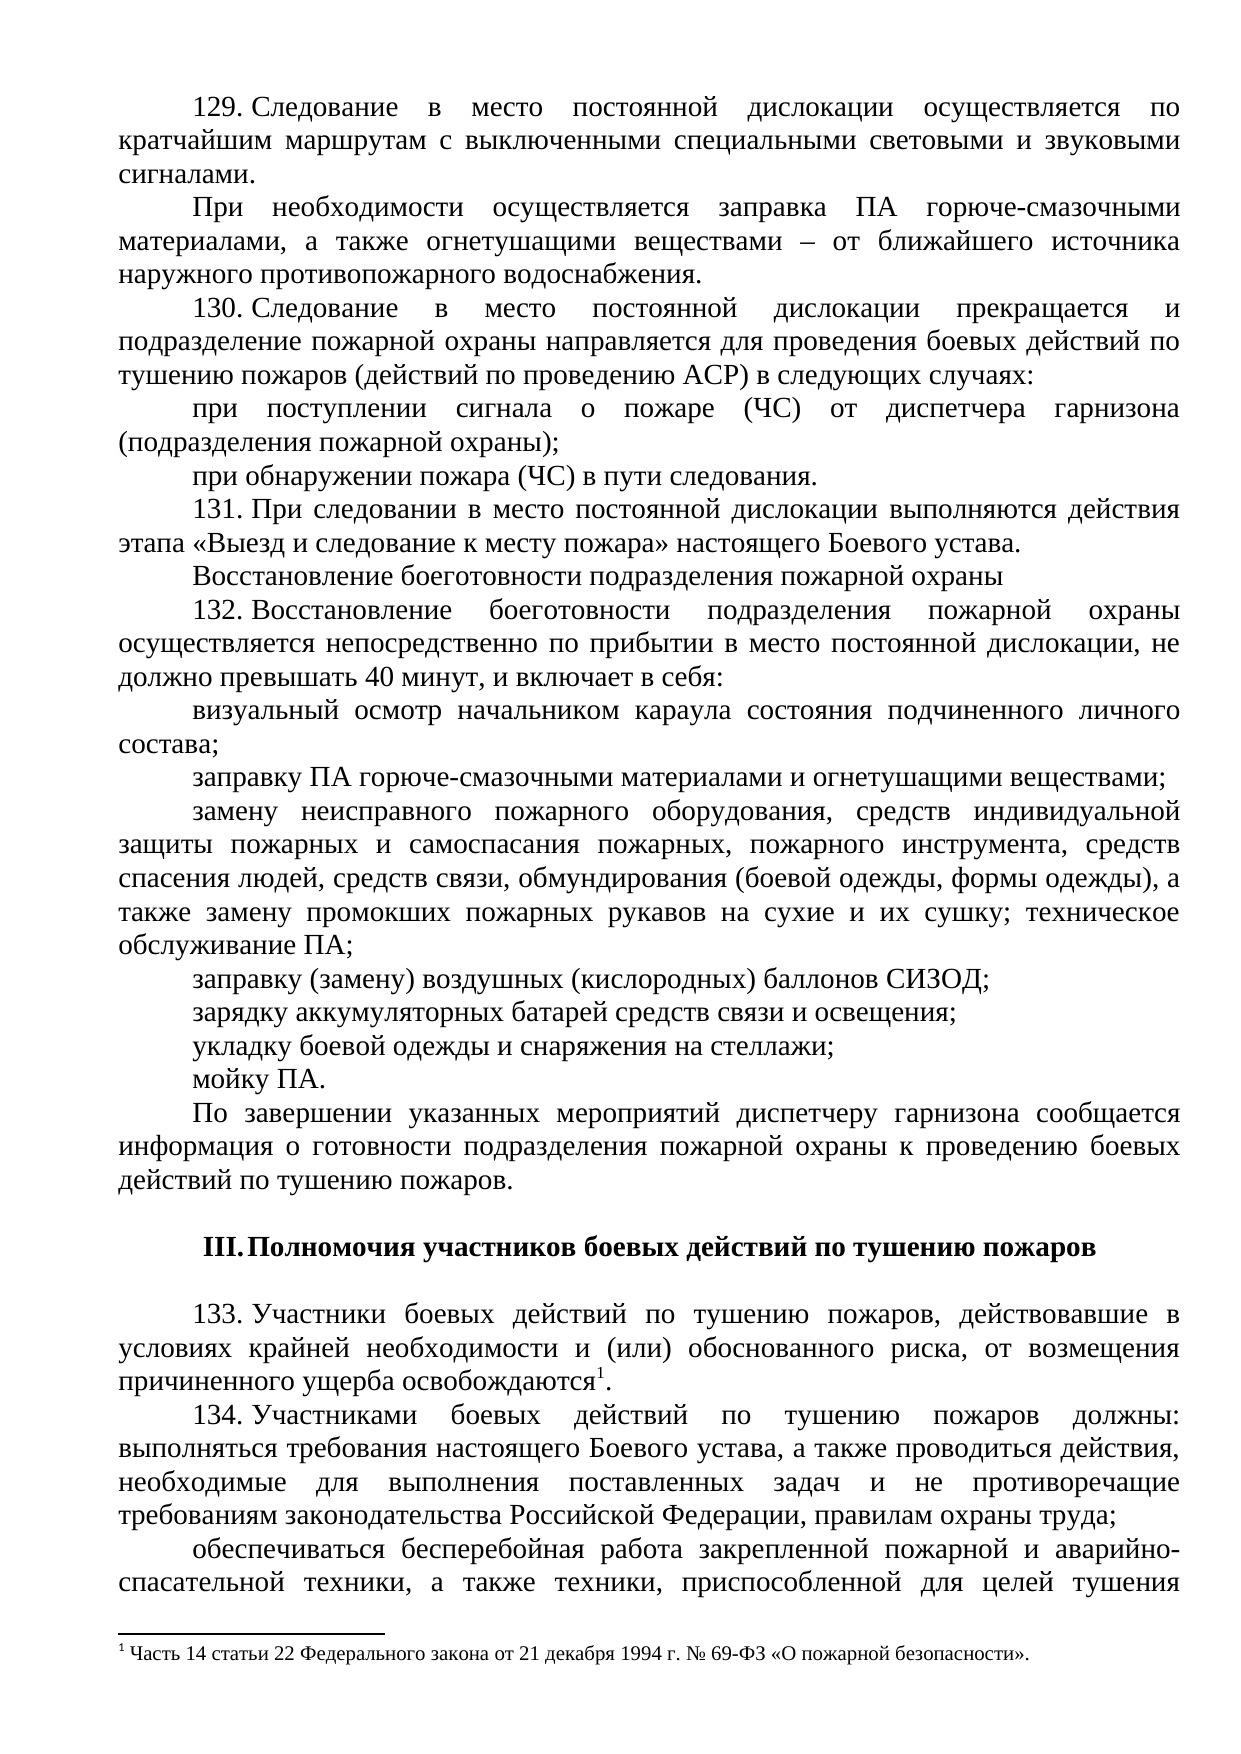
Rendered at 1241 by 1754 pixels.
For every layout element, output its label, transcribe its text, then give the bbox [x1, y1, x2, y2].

text при обнаружении пожара (ЧС) в пути следования. [118, 458, 1181, 491]
text Восстановление боеготовности подразделения пожарной охраны [118, 558, 1181, 592]
text мойку ПА. [118, 1061, 1181, 1095]
text заправку (замену) воздушных (кислородных) баллонов СИЗОД; [118, 961, 1181, 994]
text По завершении указанных мероприятий диспетчеру гарнизона сообщается информация о готовности подразделения пожарной охраны к проведению боевых действий по тушению пожаров. [118, 1095, 1181, 1196]
list Участники боевых действий по тушению пожаров, действовавшие в условиях крайней необходимости и (или) обоснованного риска, от возмещения причиненного ущерба освобождаются. [118, 1296, 1181, 1397]
list Полномочия участников боевых действий по тушению пожаров [118, 1229, 1181, 1263]
list Следование в место постоянной дислокации прекращается и подразделение пожарной охраны направляется для проведения боевых действий по тушению пожаров (действий по проведению АСР) в следующих случаях: [118, 290, 1181, 391]
text при поступлении сигнала о пожаре (ЧС) от диспетчера гарнизона (подразделения пожарной охраны); [118, 391, 1181, 458]
text визуальный осмотр начальником караула состояния подчиненного личного состава; [118, 692, 1181, 759]
list При следовании в место постоянной дислокации выполняются действия этапа «Выезд и следование к месту пожара» настоящего Боевого устава. [118, 491, 1181, 558]
text укладку боевой одежды и снаряжения на стеллажи; [118, 1028, 1181, 1061]
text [118, 1531, 1181, 1598]
text заправку ПА горюче-смазочными материалами и огнетушащими веществами; [118, 759, 1181, 793]
list Участниками боевых действий по тушению пожаров должны: выполняться требования настоящего Боевого устава, а также проводиться действия, необходимые для выполнения поставленных задач и не противоречащие требованиям законодательства Российской Федерации, правилам охраны труда; [118, 1397, 1181, 1531]
text зарядку аккумуляторных батарей средств связи и освещения; [118, 994, 1181, 1028]
text замену неисправного пожарного оборудования, средств индивидуальной защиты пожарных и самоспасания пожарных, пожарного инструмента, средств спасения людей, средств связи, обмундирования (боевой одежды, формы одежды), а также замену промокших пожарных рукавов на сухие и их сушку; техническое обслуживание ПА; [118, 793, 1181, 961]
text При необходимости осуществляется заправка ПА горюче-смазочными материалами, а также огнетушащими веществами – от ближайшего источника наружного противопожарного водоснабжения. [118, 189, 1181, 290]
list Восстановление боеготовности подразделения пожарной охраны осуществляется непосредственно по прибытии в место постоянной дислокации, не должно превышать 40 минут, и включает в себя: [118, 592, 1181, 692]
list Следование в место постоянной дислокации осуществляется по кратчайшим маршрутам с выключенными специальными световыми и звуковыми сигналами. [118, 89, 1181, 189]
